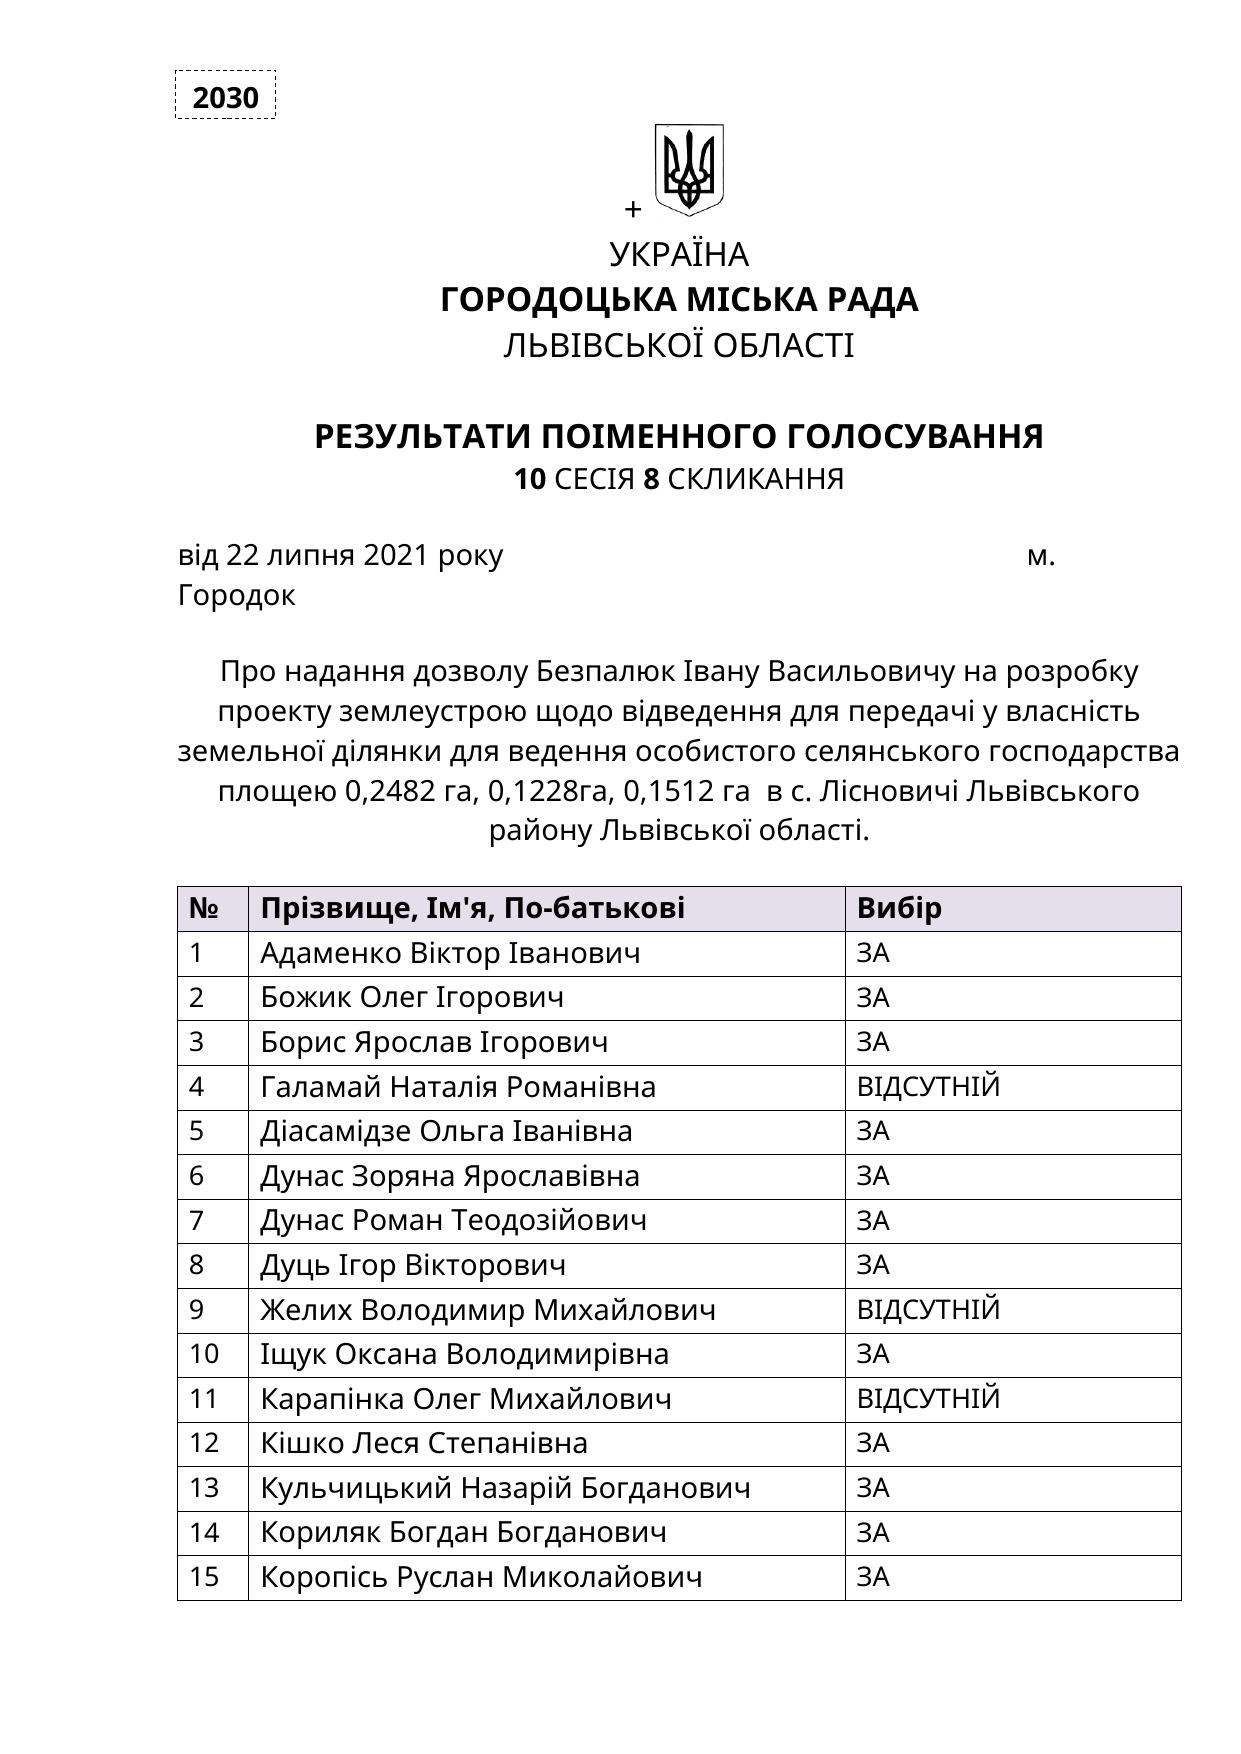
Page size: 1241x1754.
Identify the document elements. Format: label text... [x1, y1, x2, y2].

table_cell 6 [178, 1155, 248, 1199]
table_cell ЗА [846, 932, 1181, 976]
table_cell Кішко Леся Степанівна [249, 1423, 845, 1466]
table_cell 5 [178, 1111, 248, 1154]
text Про надання дозволу Безпалюк Івану Васильовичу на розробку проекту землеустрою щодо відведення для передачі у власність земельної ділянки для ведення особистого селянського господарства площею 0,2482 га, 0,1228га, 0,1512 га в с. Лісновичі Львівського району Львівської області. [177, 651, 1181, 849]
table_cell 13 [178, 1467, 248, 1511]
table_cell ЗА [846, 1423, 1181, 1466]
table_cell ЗА [846, 1200, 1181, 1243]
table_cell 8 [178, 1244, 248, 1288]
table_cell 12 [178, 1423, 248, 1466]
table_cell 3 [178, 1021, 248, 1065]
table_cell ЗА [846, 1021, 1181, 1065]
table_cell Діасамідзе Ольга Іванівна [249, 1111, 845, 1154]
table_cell Кульчицький Назарій Богданович [249, 1467, 845, 1511]
table_cell Коропісь Руслан Миколайович [249, 1556, 845, 1600]
table_cell Желих Володимир Михайлович [249, 1289, 845, 1332]
table_cell 11 [178, 1378, 248, 1422]
table_cell ЗА [846, 977, 1181, 1020]
text УКРАЇНА [177, 231, 1181, 276]
table_cell 15 [178, 1556, 248, 1600]
table_header Вибір [846, 887, 1181, 931]
table_cell ВІДСУТНІЙ [846, 1378, 1181, 1422]
text ЛЬВІВСЬКОЇ ОБЛАСТІ [177, 322, 1181, 367]
table_cell Дунас Роман Теодозійович [249, 1200, 845, 1243]
table_cell Божик Олег Ігорович [249, 977, 845, 1020]
table_cell 7 [178, 1200, 248, 1243]
text ГОРОДОЦЬКА МІСЬКА РАДА [177, 276, 1181, 322]
table_cell 4 [178, 1066, 248, 1109]
table_cell Дуць Ігор Вікторович [249, 1244, 845, 1288]
text від 22 липня 2021 року м. Городок [177, 534, 1181, 614]
table_cell Галамай Наталія Романівна [249, 1066, 845, 1109]
table_cell ЗА [846, 1556, 1181, 1600]
text + [177, 118, 1181, 231]
table_cell ЗА [846, 1334, 1181, 1377]
table_cell ЗА [846, 1244, 1181, 1288]
table_cell Адаменко Віктор Іванович [249, 932, 845, 976]
table_cell ВІДСУТНІЙ [846, 1289, 1181, 1332]
table_cell Кориляк Богдан Богданович [249, 1512, 845, 1555]
text 10 СЕСІЯ 8 СКЛИКАННЯ [177, 458, 1181, 498]
text РЕЗУЛЬТАТИ ПОІМЕННОГО ГОЛОСУВАННЯ [177, 412, 1181, 458]
table_cell ЗА [846, 1467, 1181, 1511]
table_cell ЗА [846, 1111, 1181, 1154]
table_cell ЗА [846, 1512, 1181, 1555]
table_cell 1 [178, 932, 248, 976]
table_cell 14 [178, 1512, 248, 1555]
table_header № [178, 887, 248, 931]
table_cell Дунас Зоряна Ярославівна [249, 1155, 845, 1199]
table_cell 9 [178, 1289, 248, 1332]
table_cell 10 [178, 1334, 248, 1377]
table_cell Іщук Оксана Володимирівна [249, 1334, 845, 1377]
table_header Прізвище, Ім'я, По-батькові [249, 887, 845, 931]
table_cell Карапінка Олег Михайлович [249, 1378, 845, 1422]
table_cell ЗА [846, 1155, 1181, 1199]
table_cell Борис Ярослав Ігорович [249, 1021, 845, 1065]
table_cell ВІДСУТНІЙ [846, 1066, 1181, 1109]
table_cell 2 [178, 977, 248, 1020]
picture [642, 118, 735, 221]
